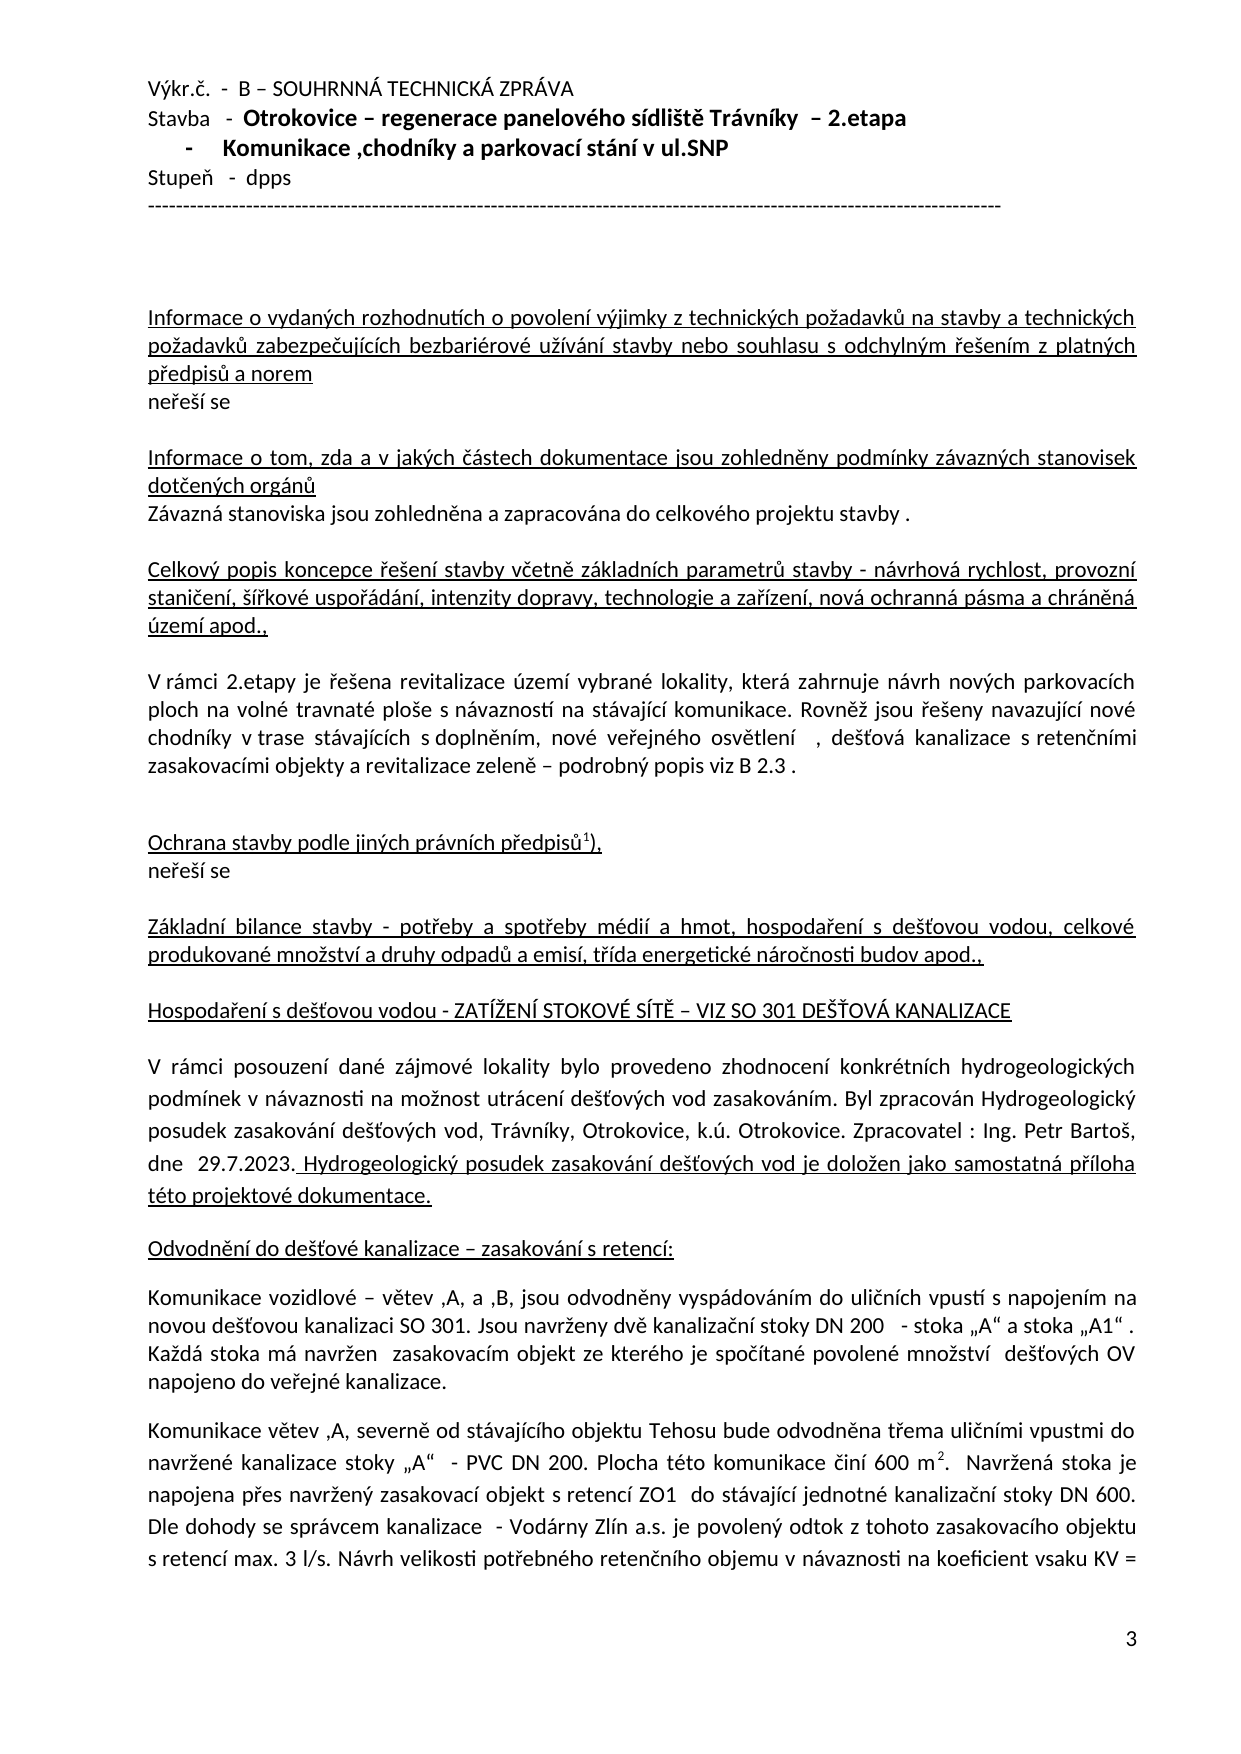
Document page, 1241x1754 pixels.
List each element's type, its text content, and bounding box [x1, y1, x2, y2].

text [148, 1416, 1137, 1573]
text Komunikace vozidlové – větev ,A, a ,B, jsou odvodněny vyspádováním do uličních vpustí s napojením na novou dešťovou kanalizaci SO 301. Jsou navrženy dvě kanalizační stoky DN 200 - stoka „A“ a stoka „A1“ . Každá stoka má navržen zasakovacím objekt ze kterého je spočítané povolené množství dešťových OV napojeno do veřejné kanalizace. [148, 1283, 1137, 1395]
text Celkový popis koncepce řešení stavby včetně základních parametrů stavby - návrhová rychlost, provozní staničení, šířkové uspořádání, intenzity dopravy, technologie a zařízení, nová ochranná pásma a chráněná území apod., [148, 555, 1137, 579]
text neřeší se [148, 387, 1137, 415]
text Informace o tom, zda a v jakých částech dokumentace jsou zohledněny podmínky závazných stanovisek dotčených orgánů [148, 443, 1137, 467]
text Hospodaření s dešťovou vodou - ZATÍŽENÍ STOKOVÉ SÍTĚ – VIZ SO 301 DEŠŤOVÁ KANALIZACE [148, 996, 1137, 1024]
text Ochrana stavby podle jiných právních předpisů1), [148, 828, 1137, 856]
text Informace o tom, zda a v jakých částech dokumentace jsou zohledněny podmínky závazných stanovisek dotčených orgánů [148, 469, 1137, 499]
text Základní bilance stavby - potřeby a spotřeby médií a hmot, hospodaření s dešťovou vodou, celkové produkované množství a druhy odpadů a emisí, třída energetické náročnosti budov apod., [148, 912, 1137, 968]
text Informace o vydaných rozhodnutích o povolení výjimky z technických požadavků na stavby a technických požadavků zabezpečujících bezbariérové užívání stavby nebo souhlasu s odchylným řešením z platných předpisů a norem [148, 357, 1137, 387]
text V rámci 2.etapy je řešena revitalizace území vybrané lokality, která zahrnuje návrh nových parkovacích ploch na volné travnaté ploše s návazností na stávající komunikace. Rovněž jsou řešeny navazující nové chodníky v trase stávajících s doplněním, nové veřejného osvětlení , dešťová kanalizace s retenčními zasakovacími objekty a revitalizace zeleně – podrobný popis viz B 2.3 . [148, 667, 1137, 779]
text V rámci posouzení dané zájmové lokality bylo provedeno zhodnocení konkrétních hydrogeologických podmínek v návaznosti na možnost utrácení dešťových vod zasakováním. Byl zpracován Hydrogeologický posudek zasakování dešťových vod, Trávníky, Otrokovice, k.ú. Otrokovice. Zpracovatel : Ing. Petr Bartoš, dne 29.7.2023. Hydrogeologický posudek zasakování dešťových vod je doložen jako samostatná příloha této projektové dokumentace. [148, 1052, 1137, 1209]
text neřeší se [148, 856, 1137, 884]
text Závazná stanoviska jsou zohledněna a zapracována do celkového projektu stavby . [148, 499, 1137, 527]
text Informace o vydaných rozhodnutích o povolení výjimky z technických požadavků na stavby a technických požadavků zabezpečujících bezbariérové užívání stavby nebo souhlasu s odchylným řešením z platných předpisů a norem [148, 303, 1137, 355]
text Odvodnění do dešťové kanalizace – zasakování s retencí: [148, 1234, 1137, 1262]
text Celkový popis koncepce řešení stavby včetně základních parametrů stavby - návrhová rychlost, provozní staničení, šířkové uspořádání, intenzity dopravy, technologie a zařízení, nová ochranná pásma a chráněná území apod., [148, 609, 1137, 639]
text Celkový popis koncepce řešení stavby včetně základních parametrů stavby - návrhová rychlost, provozní staničení, šířkové uspořádání, intenzity dopravy, technologie a zařízení, nová ochranná pásma a chráněná území apod., [148, 581, 1137, 607]
